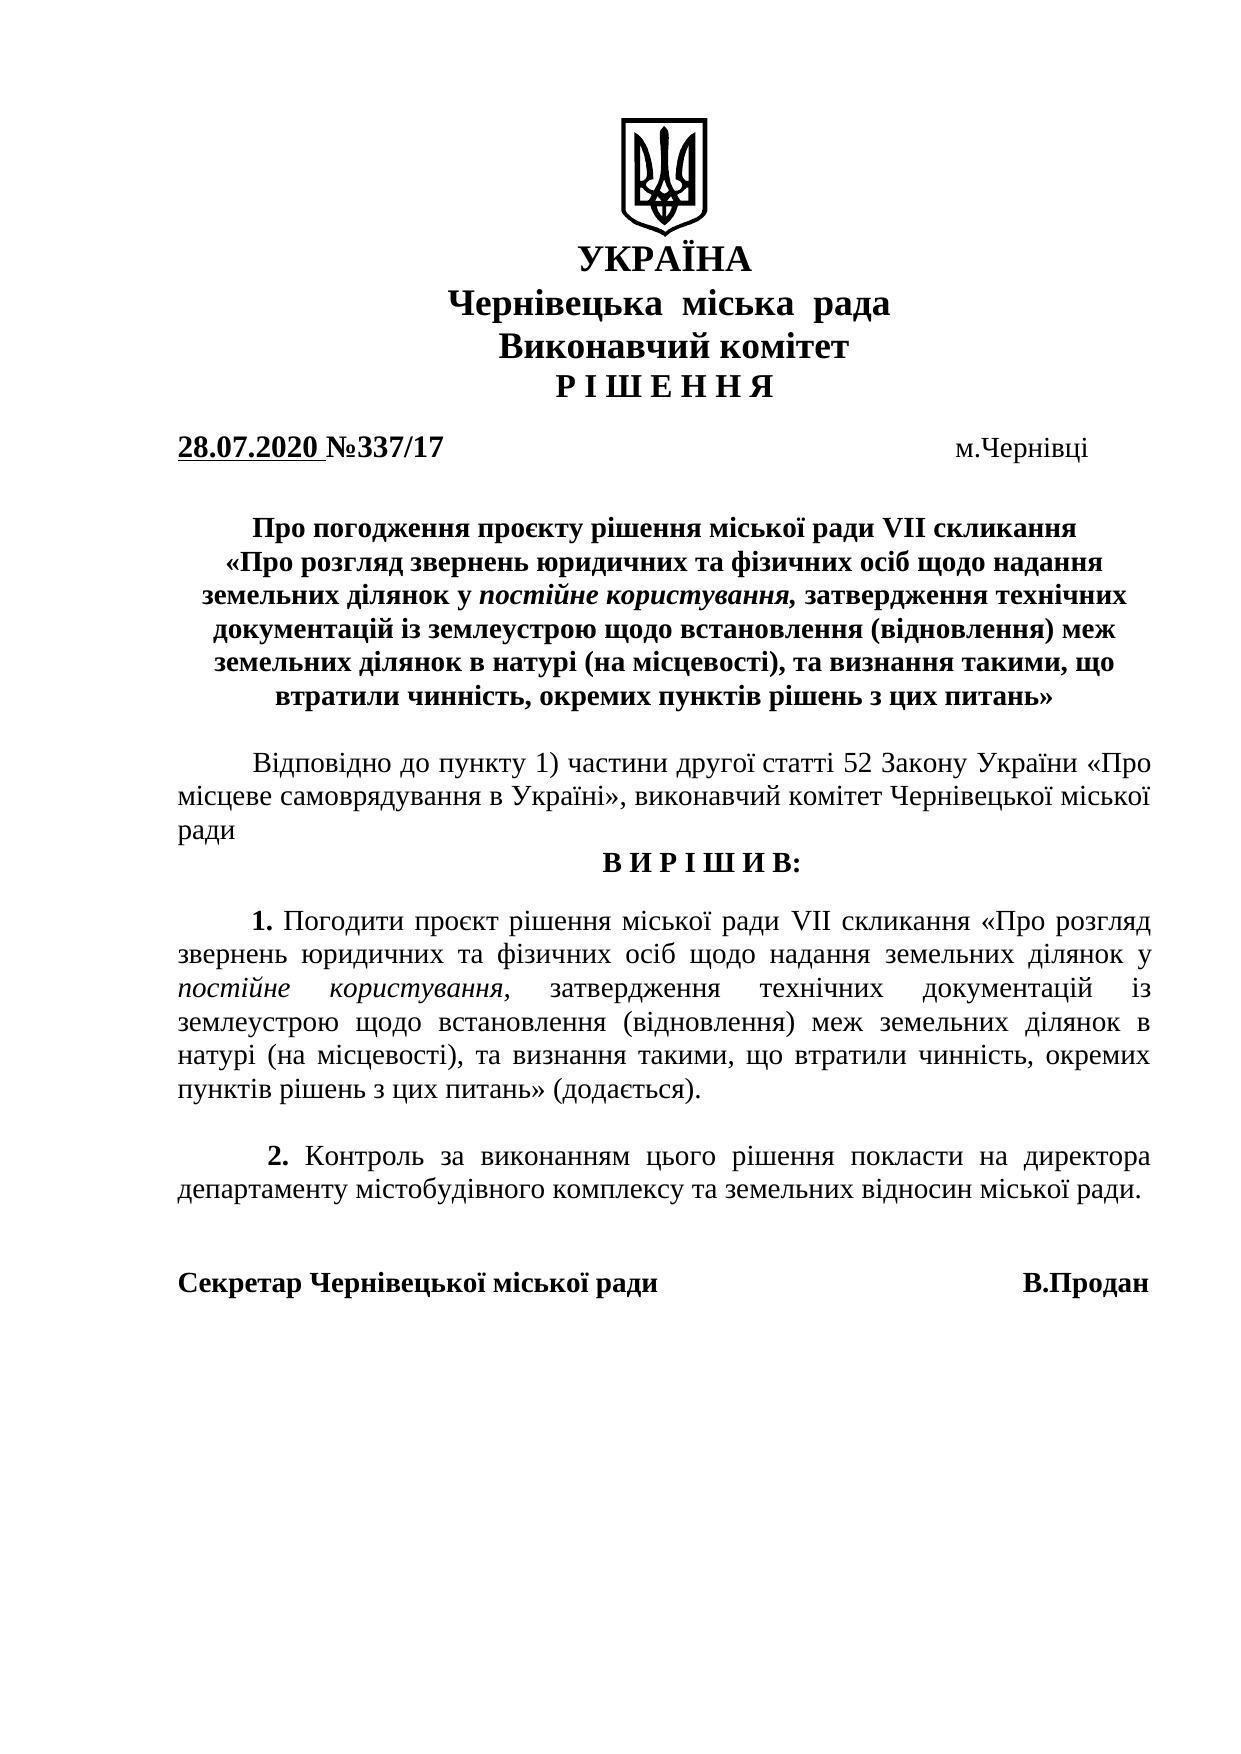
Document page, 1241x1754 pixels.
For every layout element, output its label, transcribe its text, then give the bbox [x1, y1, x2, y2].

subtitle Р І Ш Е Н Н Я [177, 366, 1152, 404]
subtitle Виконавчий комітет [177, 323, 1152, 366]
text 1. Погодити проєкт рішення міської ради VIІ скликання «Про розгляд звернень юридичних та фізичних осіб щодо надання земельних ділянок у постійне користування, затвердження технічних документацій із землеустрою щодо встановлення (відновлення) меж земельних ділянок в натурі (на місцевості), та визнання такими, що втратили чинність, окремих пунктів рішень з цих питань» (додається). [177, 903, 1152, 1104]
subtitle Чернівецька міська рада [177, 280, 1152, 323]
text Відповідно до пункту 1) частини другої статті 52 Закону України «Про місцеве самоврядування в Україні», виконавчий комітет Чернівецької міської ради [177, 745, 1152, 846]
table_header Про погодження проєкту рішення міської ради VIІ скликання «Про розгляд звернень юридичних та фізичних осіб щодо надання земельних ділянок у постійне користування, затвердження технічних документацій із землеустрою щодо встановлення (відновлення) меж земельних ділянок в натурі (на місцевості), та визнання такими, що втратили чинність, окремих пунктів рішень з цих питань» [186, 510, 1143, 711]
text 2. Контроль за виконанням цього рішення покласти на директора департаменту містобудівного комплексу та земельних відносин міської ради. [177, 1138, 1152, 1205]
text УКРАЇНА [177, 237, 1152, 280]
text В И Р І Ш И В: [177, 846, 1152, 879]
text 28.07.2020 №337/17 м.Чернівці [177, 429, 1152, 464]
text Секретар Чернівецької міської ради В.Продан [177, 1265, 1152, 1298]
